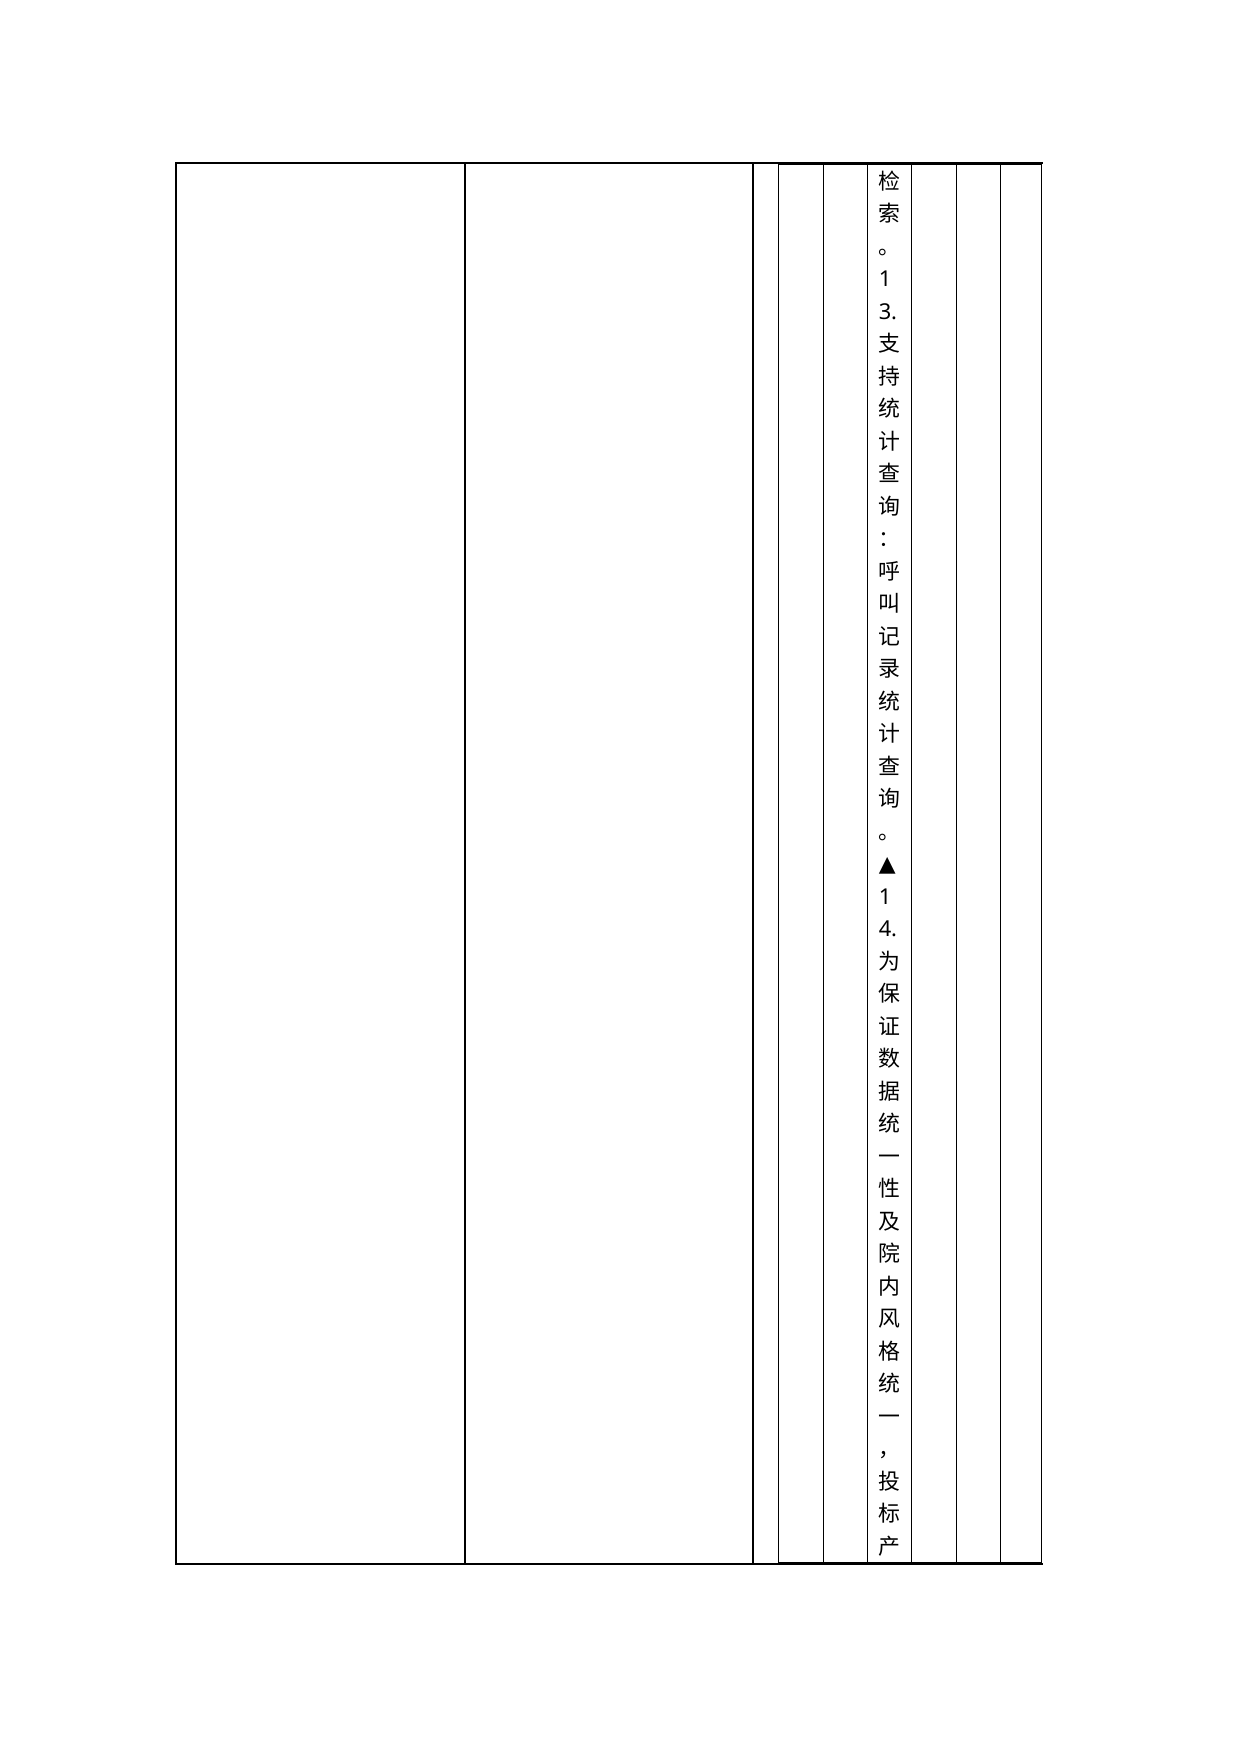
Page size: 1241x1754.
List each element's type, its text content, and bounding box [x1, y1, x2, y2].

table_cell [957, 165, 1000, 1562]
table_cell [912, 165, 956, 1562]
table_cell ▲ [466, 164, 752, 1563]
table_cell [754, 164, 778, 1563]
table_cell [779, 165, 823, 1562]
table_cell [868, 165, 911, 1562]
table_cell 1 [177, 164, 464, 1563]
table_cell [1001, 165, 1041, 1562]
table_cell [824, 165, 867, 1562]
